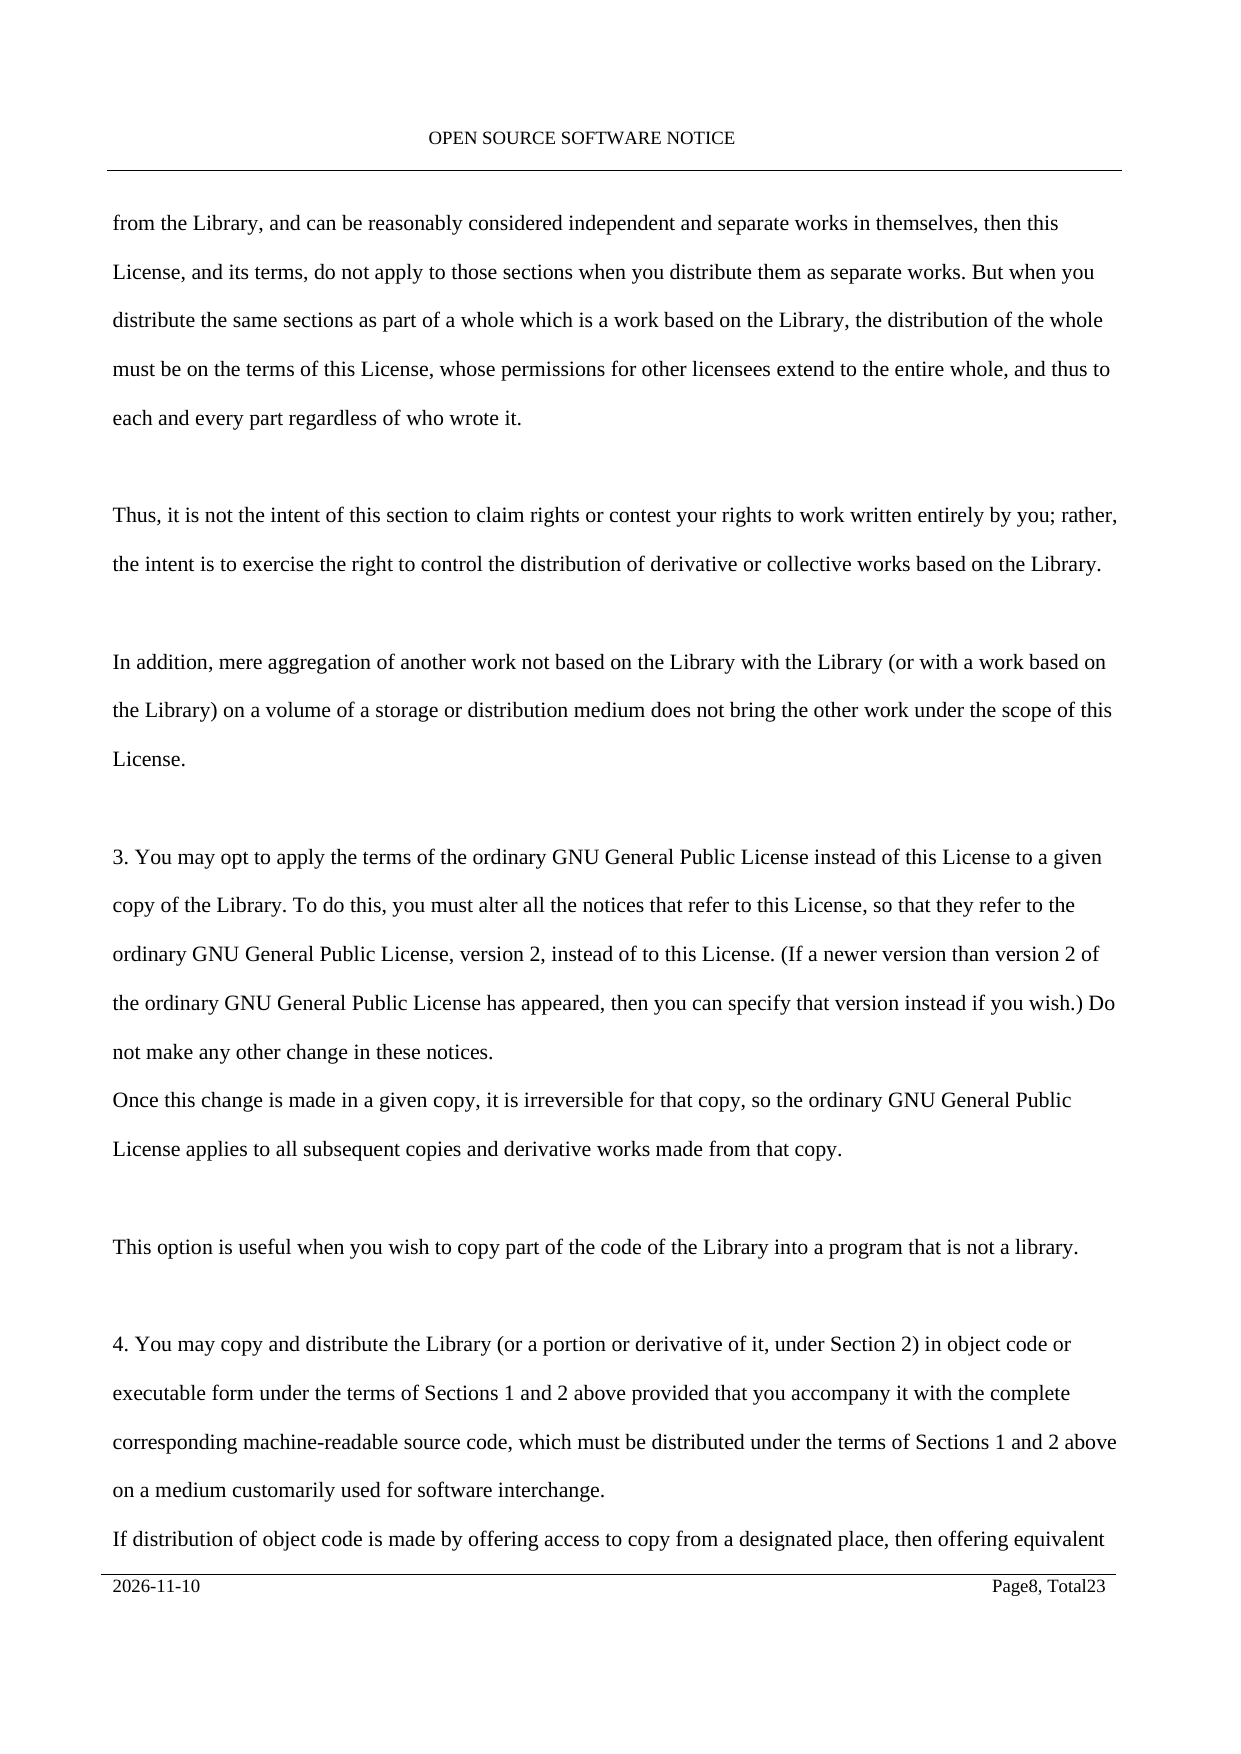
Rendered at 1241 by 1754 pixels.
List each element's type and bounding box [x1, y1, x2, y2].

text [112, 206, 1128, 1555]
